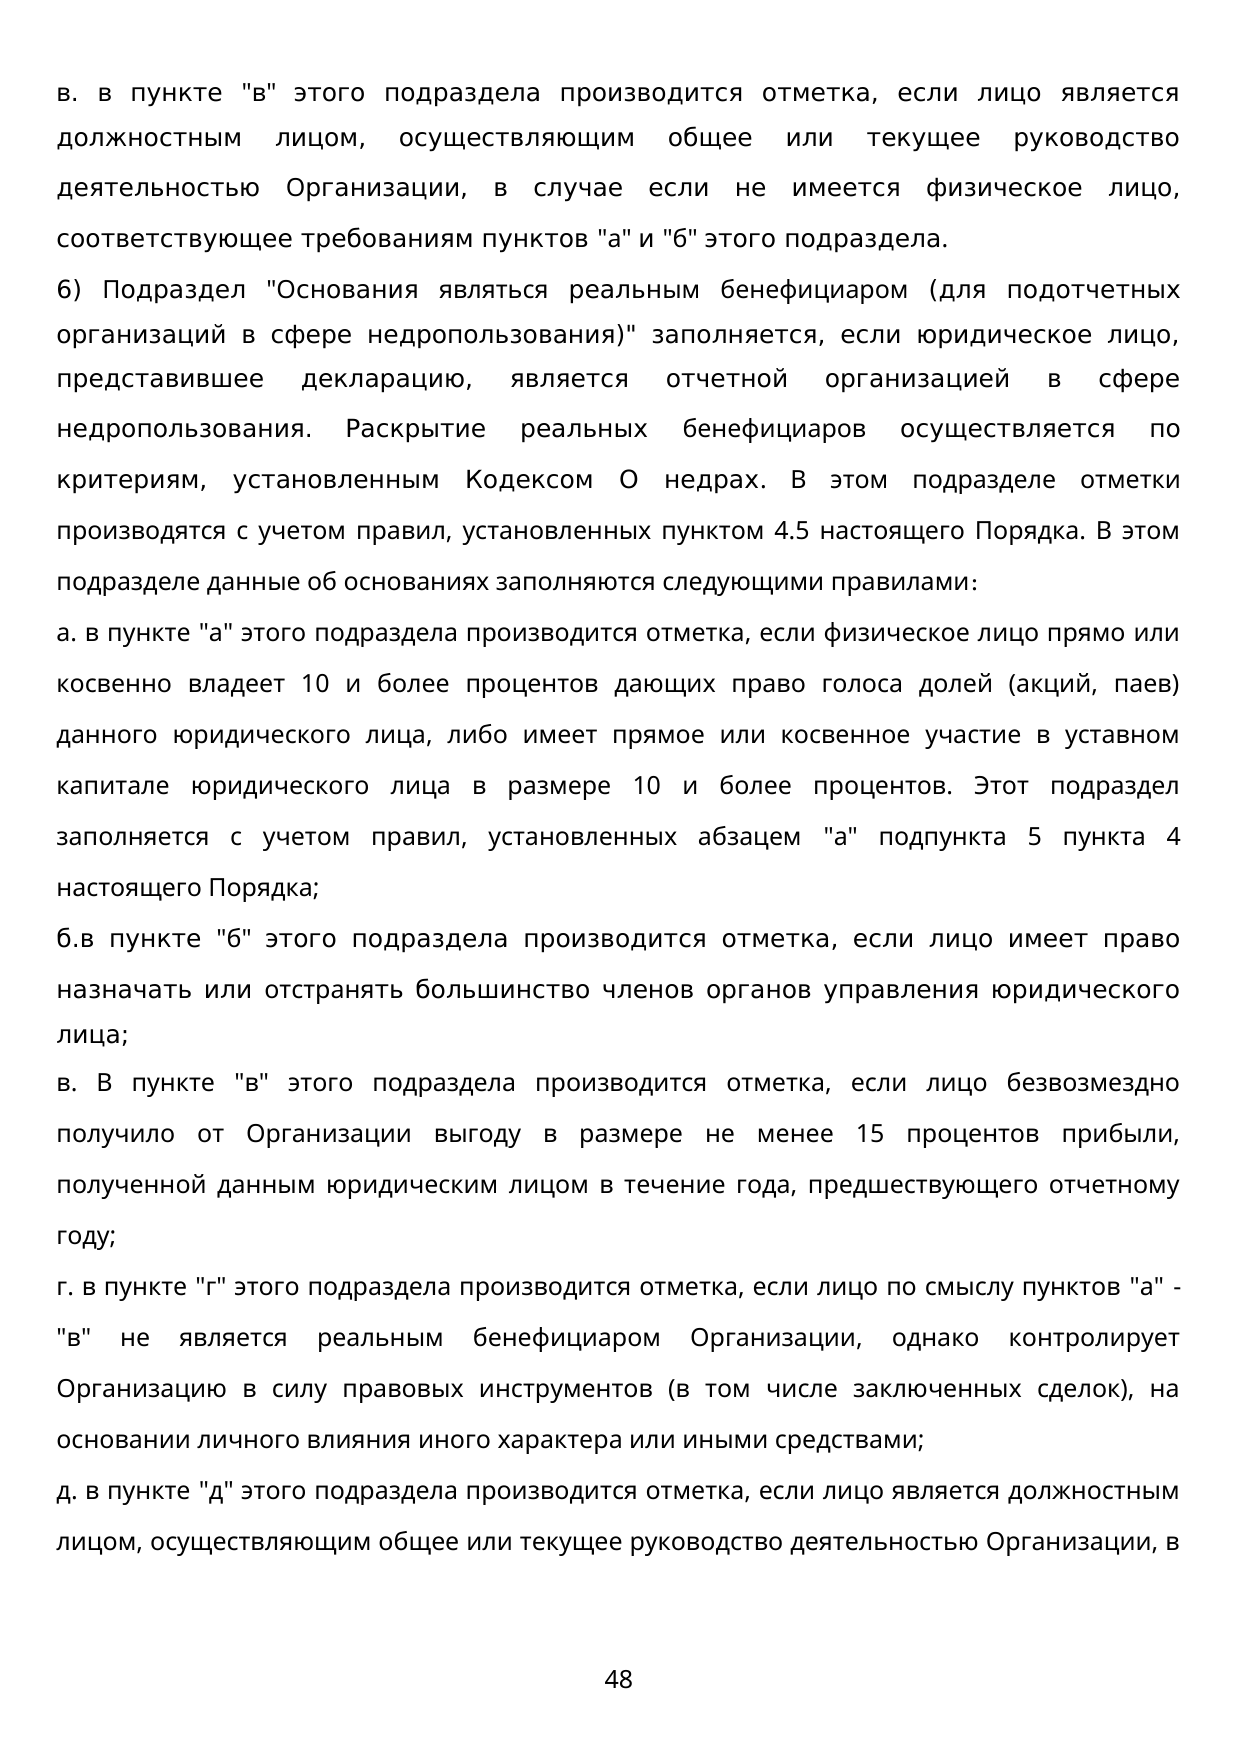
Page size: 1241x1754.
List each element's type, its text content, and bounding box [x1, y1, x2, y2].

text а. в пункте "а" этого подраздела производится отметка, если физическое лицо прямо или косвенно владеет 10 и более процентов дающих право голоса долей (акций, паев) данного юридического лица, либо имеет прямое или косвенное участие в уставном капитале юридического лица в размере 10 и более процентов. Этот подраздел заполняется с учетом правил, установленных абзацем "а" подпункта 5 пункта 4 настоящего Порядка; [56, 614, 1181, 904]
text в. в пункте "в" этого подраздела производится отметка, если лицо является должностным лицом, осуществляющим общее или текущее руководство деятельностью Организации, в случае если не имеется физическое лицо, соответствующее требованиям пунктов "а" и "б" этого подраздела. [56, 75, 1181, 255]
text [56, 1473, 1181, 1558]
text г. в пункте "г" этого подраздела производится отметка, если лицо по смыслу пунктов "а" - "в" не является реальным бенефициаром Организации, однако контролирует Организацию в силу правовых инструментов (в том числе заключенных сделок), на основании личного влияния иного характера или иными средствами; [56, 1268, 1181, 1456]
text б.в пункте "б" этого подраздела производится отметка, если лицо имеет право назначать или отстранять большинство членов органов управления юридического лица; [56, 921, 1181, 1050]
text в. В пункте "в" этого подраздела производится отметка, если лицо безвозмездно получило от Организации выгоду в размере не менее 15 процентов прибыли, полученной данным юридическим лицом в течение года, предшествующего отчетному году; [56, 1064, 1181, 1251]
text 6) Подраздел "Основания являться реальным бенефициаром (для подотчетных организаций в сфере недропользования)" заполняется, если юридическое лицо, представившее декларацию, является отчетной организацией в сфере недропользования. Раскрытие реальных бенефициаров осуществляется по критериям, установленным Кодексом О недрах. В этом подразделе отметки производятся с учетом правил, установленных пунктом 4.5 настоящего Порядка. В этом подразделе данные об основаниях заполняются следующими правилами: [56, 272, 1181, 598]
